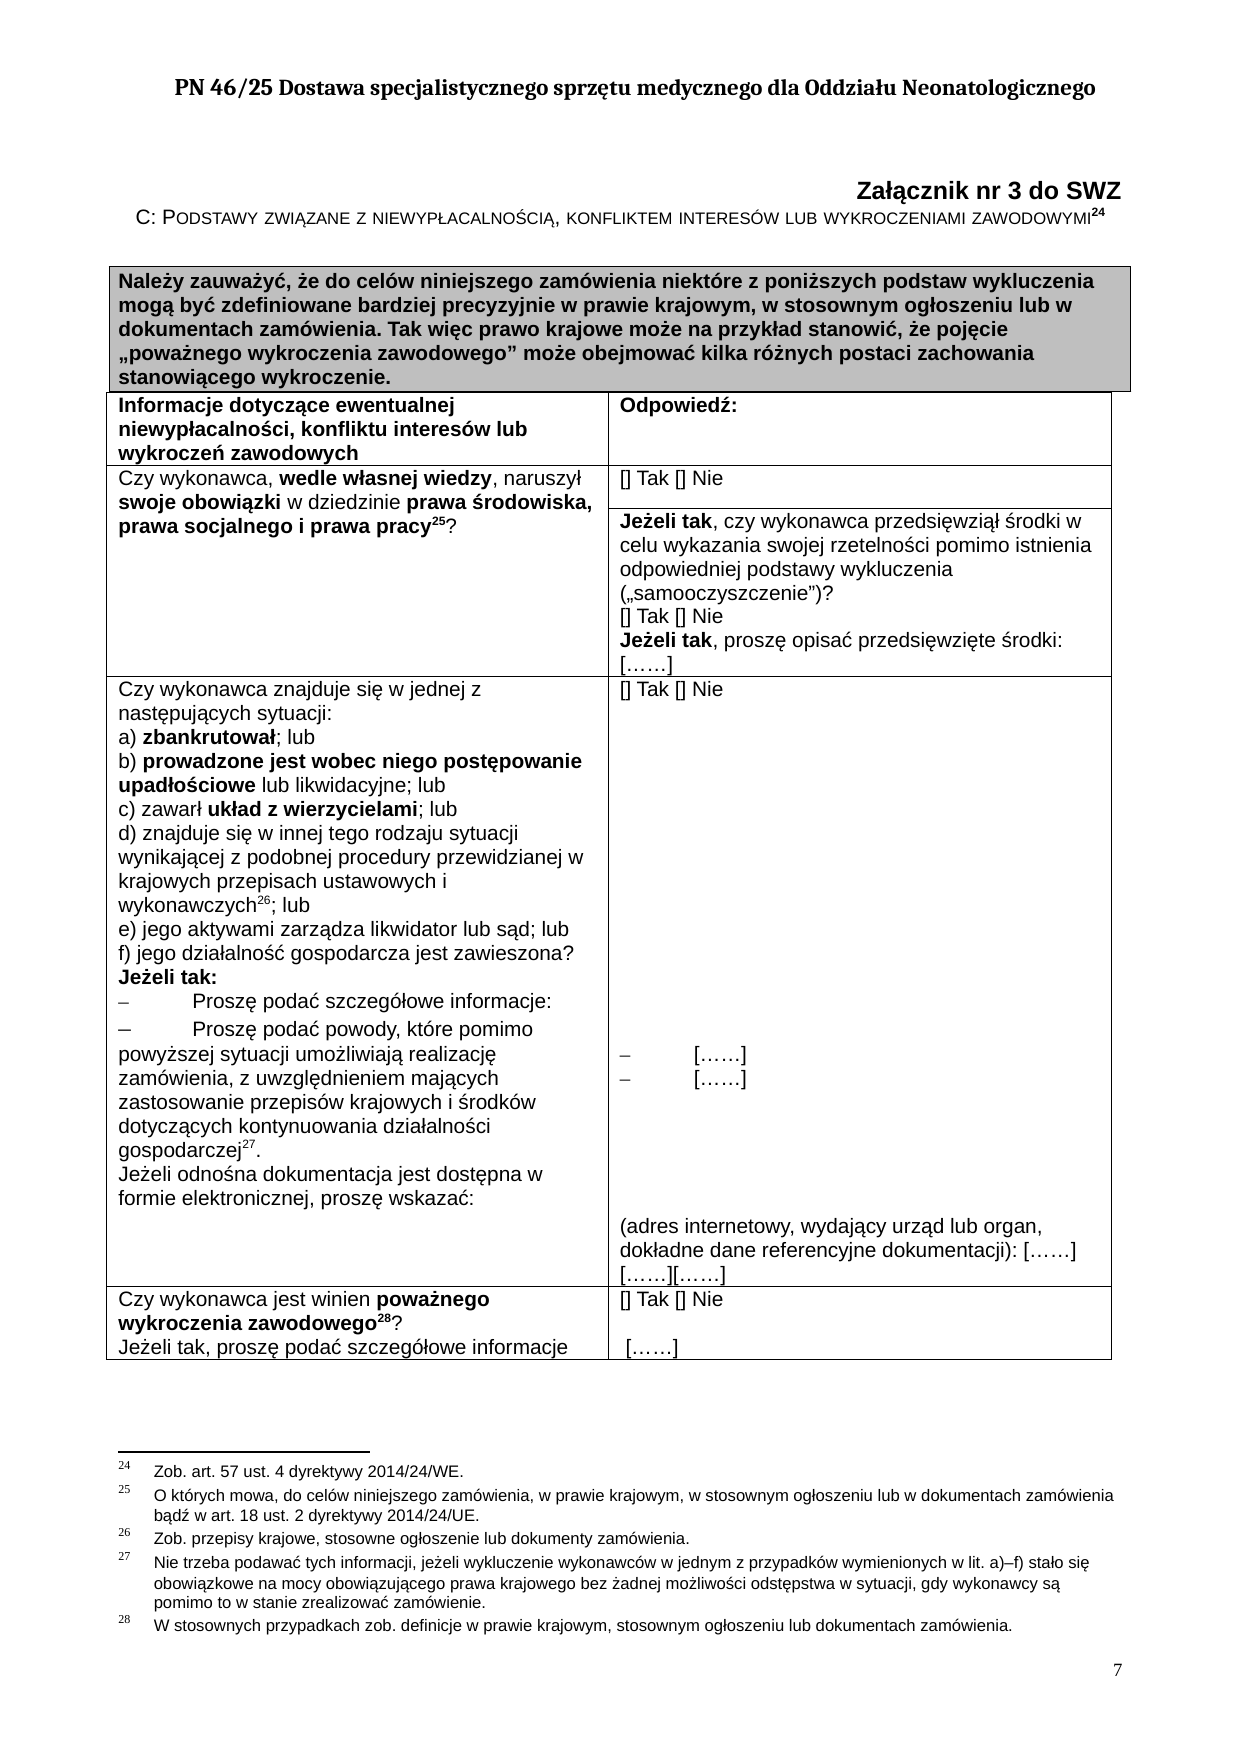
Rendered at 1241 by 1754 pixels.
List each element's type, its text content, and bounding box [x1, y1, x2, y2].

table_cell Czy wykonawca, wedle własnej wiedzy, naruszył swoje obowiązki w dziedzinie prawa środowiska, prawa socjalnego i prawa pracy? [107, 466, 608, 676]
table_cell Czy wykonawca znajduje się w jednej z następujących sytuacji: a) zbankrutował; lub b) prowadzone jest wobec niego postępowanie upadłościowe lub likwidacyjne; lub c) zawarł układ z wierzycielami; lub d) znajduje się w innej tego rodzaju sytuacji wynikającej z podobnej procedury przewidzianej w krajowych przepisach ustawowych i wykonawczych; lub e) jego aktywami zarządza likwidator lub sąd; lub f) jego działalność gospodarcza jest zawieszona? Jeżeli tak: Proszę podać szczegółowe informacje: Proszę podać powody, które pomimo powyższej sytuacji umożliwiają realizację zamówienia, z uwzględnieniem mających zastosowanie przepisów krajowych i środków dotyczących kontynuowania działalności gospodarczej. Jeżeli odnośna dokumentacja jest dostępna w formie elektronicznej, proszę wskazać: [107, 677, 608, 1286]
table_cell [107, 1287, 608, 1359]
text Należy zauważyć, że do celów niniejszego zamówienia niektóre z poniższych podstaw wykluczenia mogą być zdefiniowane bardziej precyzyjnie w prawie krajowym, w stosownym ogłoszeniu lub w dokumentach zamówienia. Tak więc prawo krajowe może na przykład stanowić, że pojęcie „poważnego wykroczenia zawodowego” może obejmować kilka różnych postaci zachowania stanowiącego wykroczenie. [110, 267, 1130, 391]
table_cell [] Tak [] Nie [609, 466, 1111, 507]
table_header Odpowiedź: [609, 393, 1111, 465]
title C: Podstawy związane z niewypłacalnością, konfliktem interesów lub wykroczeniami zawodowymi [118, 205, 1122, 229]
table_cell [] Tak [] Nie [……] [609, 1287, 1111, 1359]
table_cell [] Tak [] Nie [……] [……] (adres internetowy, wydający urząd lub organ, dokładne dane referencyjne dokumentacji): [……][……][……] [609, 677, 1111, 1286]
table_cell Jeżeli tak, czy wykonawca przedsięwziął środki w celu wykazania swojej rzetelności pomimo istnienia odpowiedniej podstawy wykluczenia („samooczyszczenie”)? [] Tak [] Nie Jeżeli tak, proszę opisać przedsięwzięte środki: [……] [609, 509, 1111, 676]
table_header Informacje dotyczące ewentualnej niewypłacalności, konfliktu interesów lub wykroczeń zawodowych [107, 393, 608, 465]
